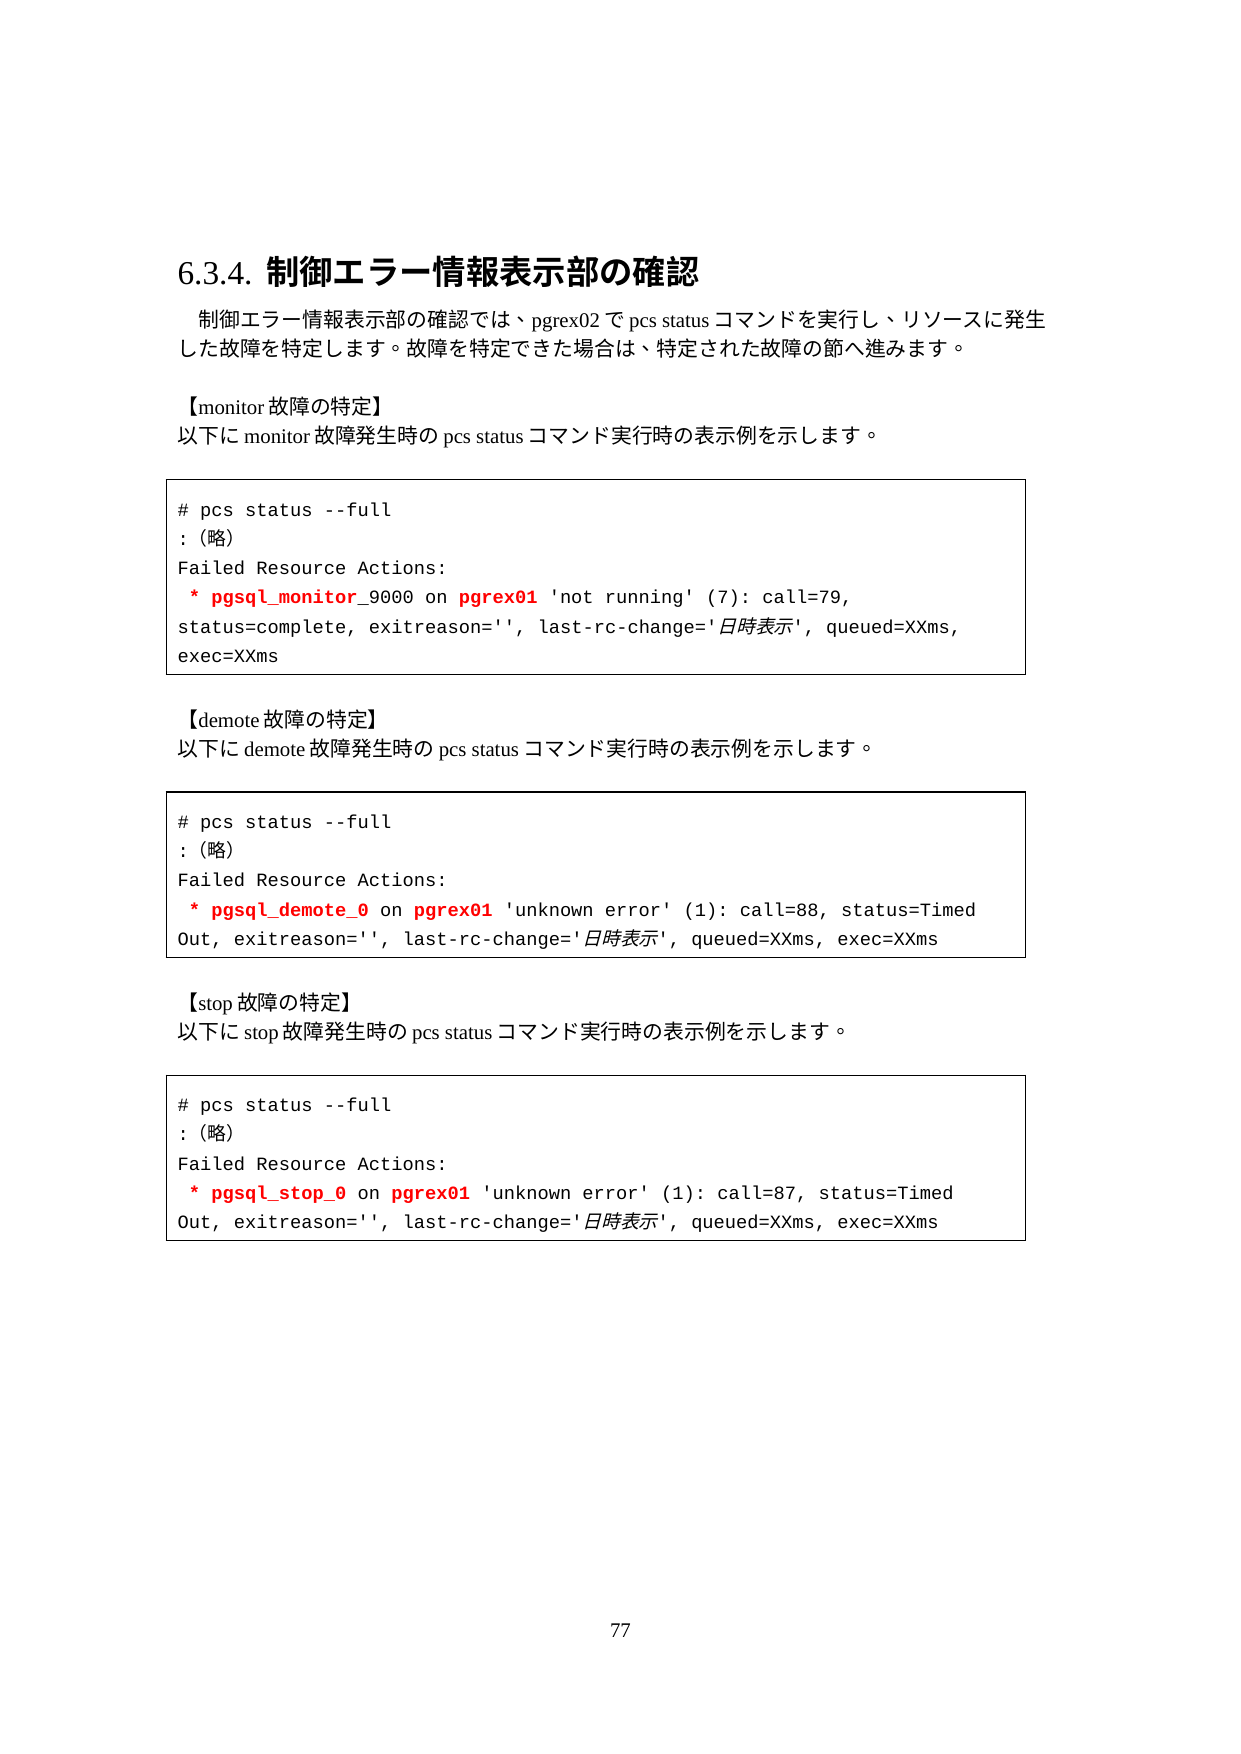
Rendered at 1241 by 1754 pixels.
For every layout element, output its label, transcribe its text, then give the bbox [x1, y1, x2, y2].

text 【stop故障の特定】 [177, 987, 1054, 1016]
table_header # pcs status --full :（略） Failed Resource Actions: * pgsql_stop_0 on pgrex01 'unknown error' (1): call=87, status=Timed Out, exitreason='', last-rc-change='日時表示', queued=XXms, exec=XXms [167, 1076, 1025, 1240]
text 以下にmonitor故障発生時のpcs statusコマンド実行時の表示例を示します。 [177, 421, 1054, 450]
text 以下にstop故障発生時のpcs statusコマンド実行時の表示例を示します。 [177, 1016, 1054, 1045]
table_header # pcs status --full :（略） Failed Resource Actions: * pgsql_demote_0 on pgrex01 'unknown error' (1): call=88, status=Timed Out, exitreason='', last-rc-change='日時表示', queued=XXms, exec=XXms [167, 793, 1025, 957]
text 制御エラー情報表示部の確認では、pgrex02でpcs statusコマンドを実行し、リソースに発生した故障を特定します。故障を特定できた場合は、特定された故障の節へ進みます。 [177, 304, 1054, 363]
text 以下にdemote故障発生時のpcs statusコマンド実行時の表示例を示します。 [177, 733, 1054, 762]
subtitle 制御エラー情報表示部の確認 [177, 248, 1063, 294]
table_header # pcs status --full :（略） Failed Resource Actions: * pgsql_monitor_9000 on pgrex01 'not running' (7): call=79, status=complete, exitreason='', last-rc-change='日時表示', queued=XXms, exec=XXms [167, 480, 1025, 674]
text 【monitor故障の特定】 [177, 392, 1054, 421]
text 【demote故障の特定】 [177, 704, 1054, 733]
